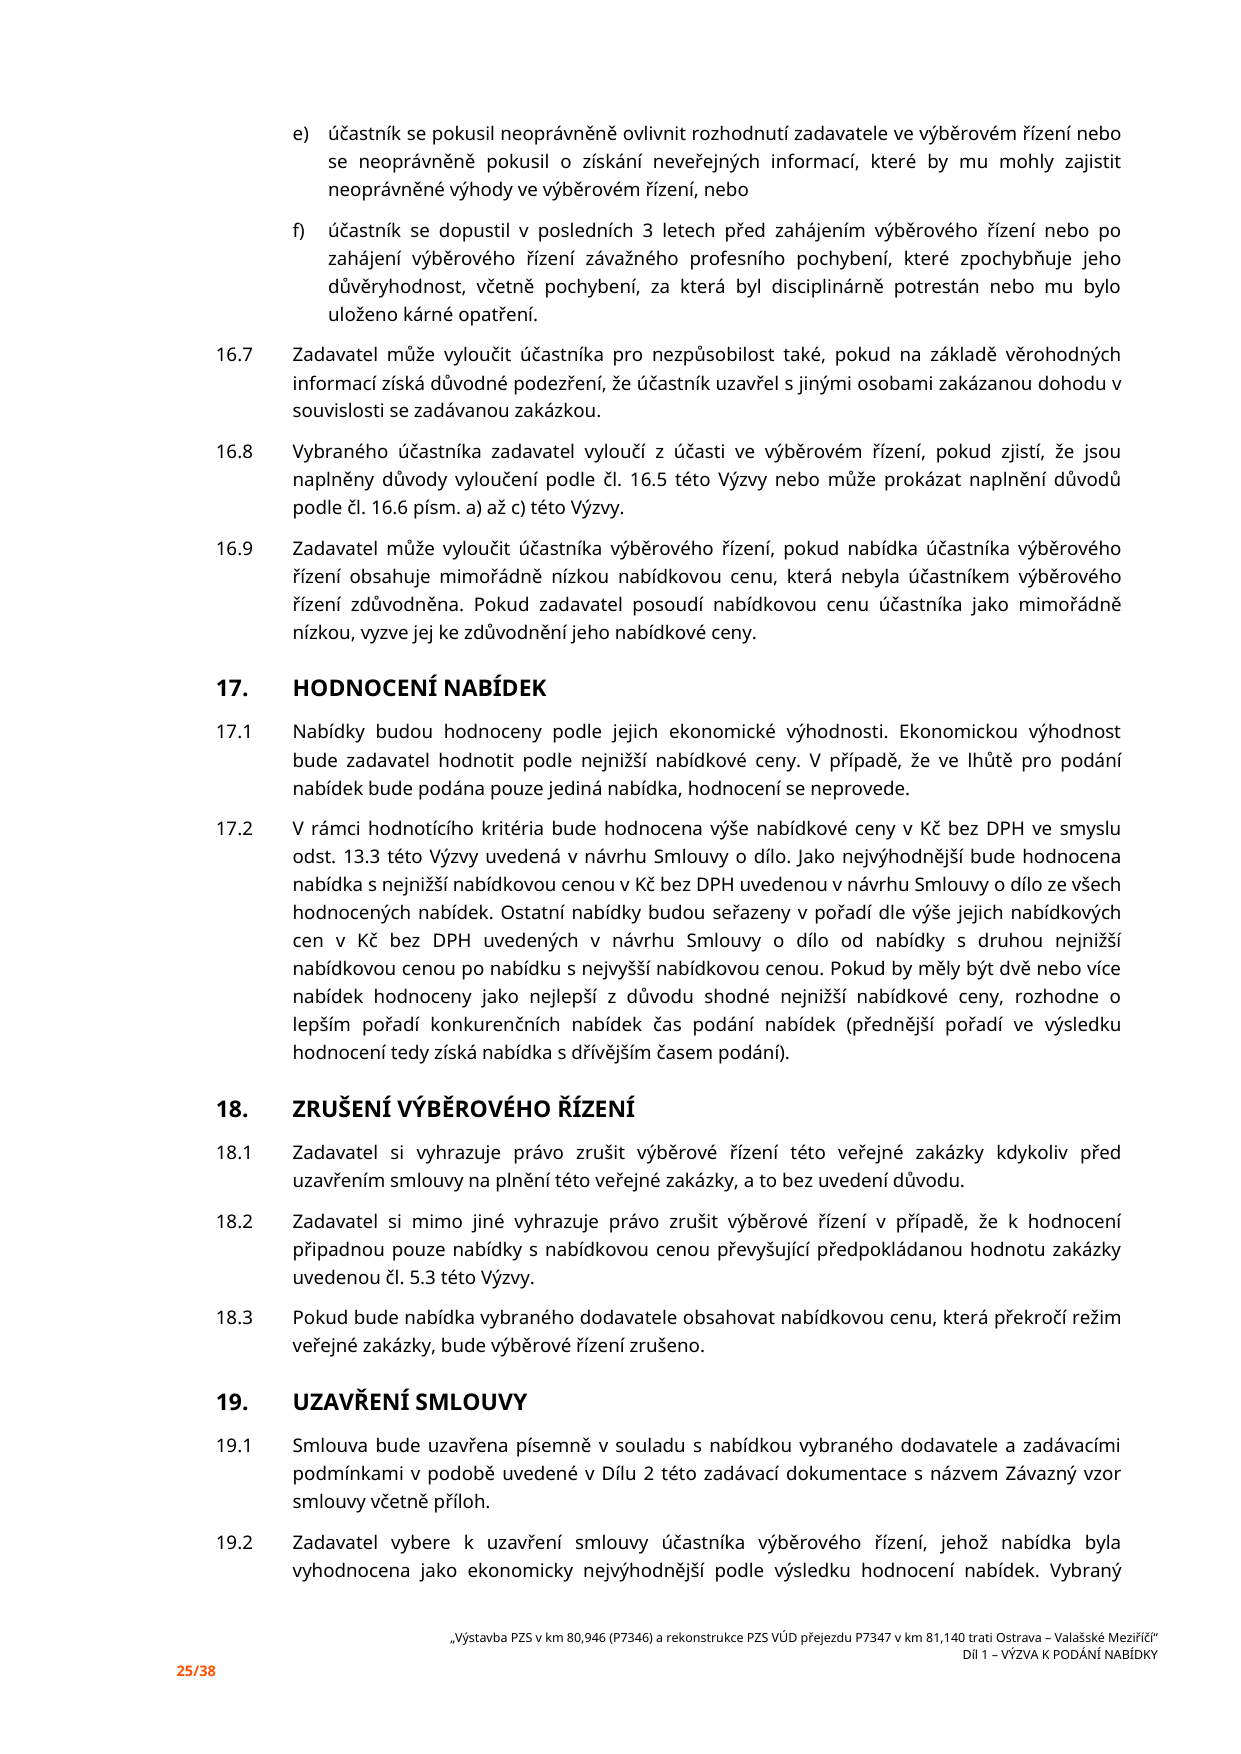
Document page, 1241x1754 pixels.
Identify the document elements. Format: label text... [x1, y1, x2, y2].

text Zadavatel si mimo jiné vyhrazuje právo zrušit výběrové řízení v případě, že k hodnocení připadnou pouze nabídky s nabídkovou cenou převyšující předpokládanou hodnotu zakázky uvedenou čl. 5.3 této Výzvy. [216, 1208, 1122, 1289]
text Zadavatel může vyloučit účastníka pro nezpůsobilost také, pokud na základě věrohodných informací získá důvodné podezření, že účastník uzavřel s jinými osobami zakázanou dohodu v souvislosti se zadávanou zakázkou. [216, 342, 1122, 423]
text HODNOCENÍ NABÍDEK [216, 672, 1122, 703]
list účastník se dopustil v posledních 3 letech před zahájením výběrového řízení nebo po zahájení výběrového řízení závažného profesního pochybení, které zpochybňuje jeho důvěryhodnost, včetně pochybení, za která byl disciplinárně potrestán nebo mu bylo uloženo kárné opatření. [292, 217, 1122, 327]
text Pokud bude nabídka vybraného dodavatele obsahovat nabídkovou cenu, která překročí režim veřejné zakázky, bude výběrové řízení zrušeno. [216, 1304, 1122, 1358]
text Smlouva bude uzavřena písemně v souladu s nabídkou vybraného dodavatele a zadávacími podmínkami v podobě uvedené v Dílu 2 této zadávací dokumentace s názvem Závazný vzor smlouvy včetně příloh. [216, 1432, 1122, 1514]
text ZRUŠENÍ VÝBĚROVÉHO ŘÍZENÍ [216, 1093, 1122, 1124]
list účastník se pokusil neoprávněně ovlivnit rozhodnutí zadavatele ve výběrovém řízení nebo se neoprávněně pokusil o získání neveřejných informací, které by mu mohly zajistit neoprávněné výhody ve výběrovém řízení, nebo [292, 121, 1122, 202]
text Zadavatel si vyhrazuje právo zrušit výběrové řízení této veřejné zakázky kdykoliv před uzavřením smlouvy na plnění této veřejné zakázky, a to bez uvedení důvodu. [216, 1139, 1122, 1193]
text Zadavatel může vyloučit účastníka výběrového řízení, pokud nabídka účastníka výběrového řízení obsahuje mimořádně nízkou nabídkovou cenu, která nebyla účastníkem výběrového řízení zdůvodněna. Pokud zadavatel posoudí nabídkovou cenu účastníka jako mimořádně nízkou, vyzve jej ke zdůvodnění jeho nabídkové ceny. [216, 535, 1122, 644]
text UZAVŘENÍ SMLOUVY [216, 1386, 1122, 1417]
text Nabídky budou hodnoceny podle jejich ekonomické výhodnosti. Ekonomickou výhodnost bude zadavatel hodnotit podle nejnižší nabídkové ceny. V případě, že ve lhůtě pro podání nabídek bude podána pouze jediná nabídka, hodnocení se neprovede. [216, 719, 1122, 800]
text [216, 1529, 1122, 1583]
text Vybraného účastníka zadavatel vyloučí z účasti ve výběrovém řízení, pokud zjistí, že jsou naplněny důvody vyloučení podle čl. 16.5 této Výzvy nebo může prokázat naplnění důvodů podle čl. 16.6 písm. a) až c) této Výzvy. [216, 438, 1122, 520]
text V rámci hodnotícího kritéria bude hodnocena výše nabídkové ceny v Kč bez DPH ve smyslu odst. 13.3 této Výzvy uvedená v návrhu Smlouvy o dílo. Jako nejvýhodnější bude hodnocena nabídka s nejnižší nabídkovou cenou v Kč bez DPH uvedenou v návrhu Smlouvy o dílo ze všech hodnocených nabídek. Ostatní nabídky budou seřazeny v pořadí dle výše jejich nabídkových cen v Kč bez DPH uvedených v návrhu Smlouvy o dílo od nabídky s druhou nejnižší nabídkovou cenou po nabídku s nejvyšší nabídkovou cenou. Pokud by měly být dvě nebo více nabídek hodnoceny jako nejlepší z důvodu shodné nejnižší nabídkové ceny, rozhodne o lepším pořadí konkurenčních nabídek čas podání nabídek (přednější pořadí ve výsledku hodnocení tedy získá nabídka s dřívějším časem podání). [216, 815, 1122, 1065]
